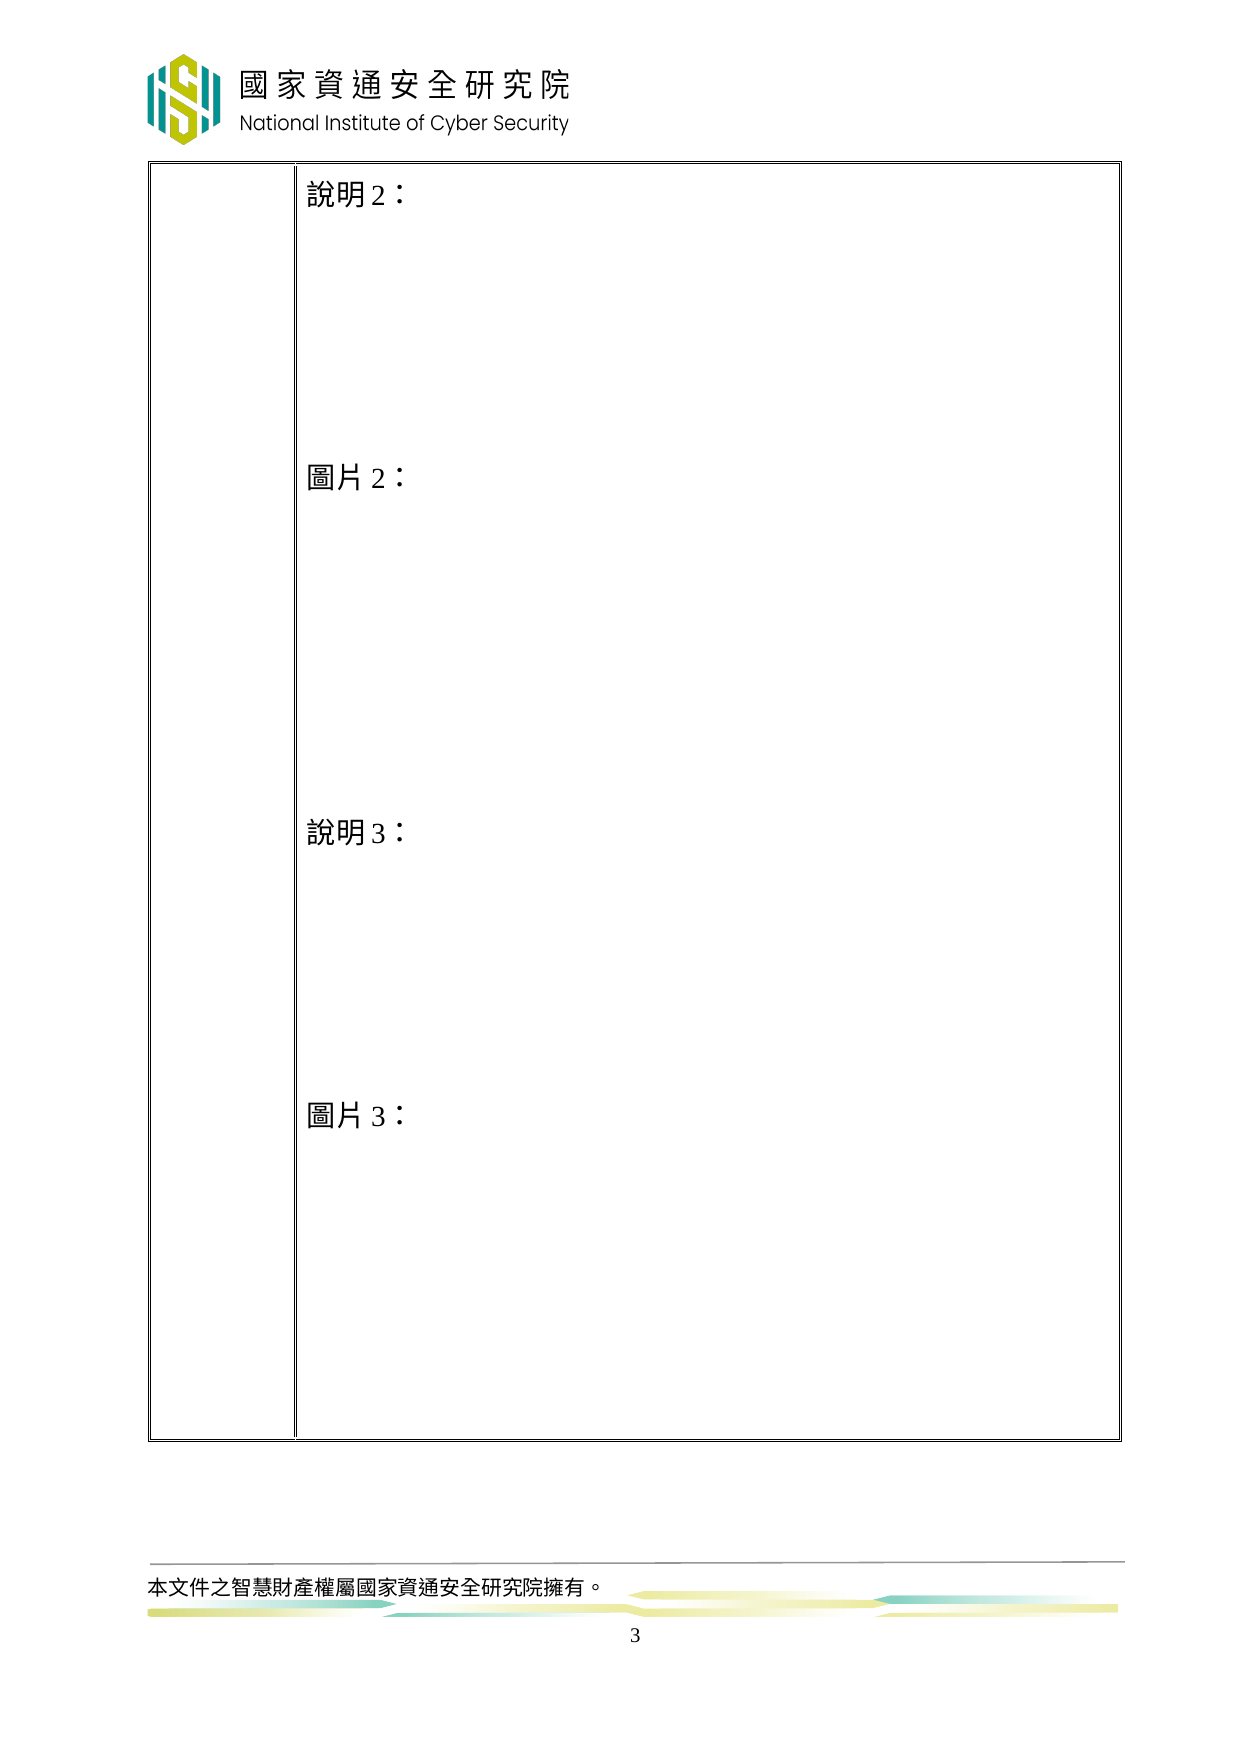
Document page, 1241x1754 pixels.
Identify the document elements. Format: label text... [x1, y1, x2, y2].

table_cell 申訴佐證 [151, 164, 295, 1439]
picture [147, 1566, 1119, 1617]
table_cell 說明1： 圖片1： 說明2： 圖片2： 說明3： 圖片3： [295, 164, 1119, 1439]
picture [147, 54, 569, 145]
